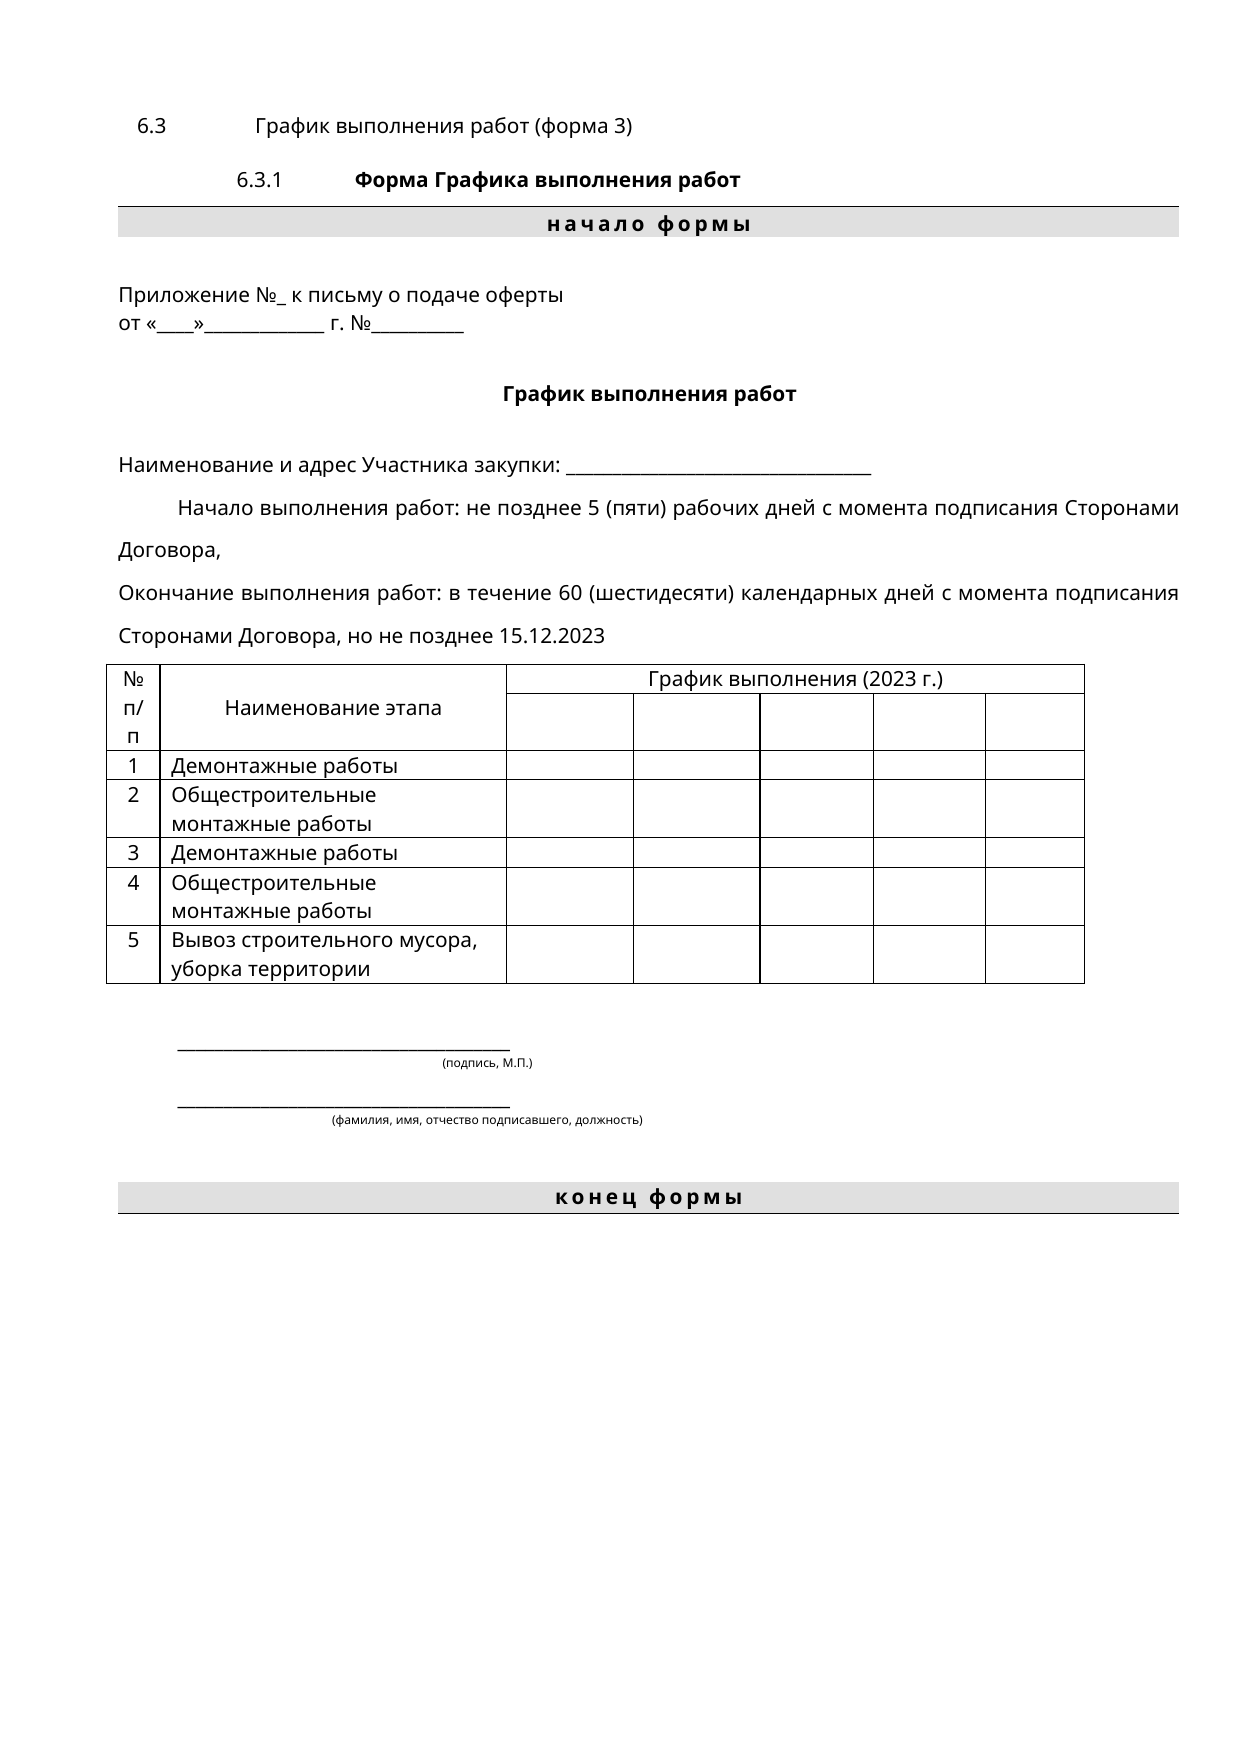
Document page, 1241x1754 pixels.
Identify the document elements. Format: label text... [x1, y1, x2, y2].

table_header № п/п [107, 665, 159, 750]
text ____________________________________ [118, 1083, 1181, 1111]
table_cell [507, 926, 633, 982]
text (фамилия, имя, отчество подписавшего, должность) [118, 1111, 797, 1140]
table_cell [634, 780, 759, 837]
text конец формы [118, 1182, 1179, 1213]
table_cell [761, 926, 873, 982]
table_cell 4 [107, 868, 159, 924]
table_cell [986, 751, 1084, 779]
table_cell [634, 694, 759, 750]
table_cell [986, 868, 1084, 924]
table_cell Демонтажные работы [161, 751, 506, 779]
table_cell [761, 838, 873, 867]
table_cell [874, 751, 985, 779]
table_cell [761, 868, 873, 924]
text ____________________________________ [118, 1026, 1181, 1054]
table_cell [874, 926, 985, 982]
table_cell [986, 926, 1084, 982]
table_cell [986, 694, 1084, 750]
table_cell [761, 751, 873, 779]
table_cell [874, 838, 985, 867]
table_cell [507, 694, 633, 750]
table_cell [761, 780, 873, 837]
table_cell [634, 926, 759, 982]
table_cell [507, 838, 633, 867]
text Начало выполнения работ: не позднее 5 (пяти) рабочих дней с момента подписания Сторонами Договора, [118, 493, 1181, 564]
table_cell [874, 780, 985, 837]
table_cell [634, 751, 759, 779]
table_cell [874, 694, 985, 750]
text График выполнения работ [118, 379, 1181, 408]
table_cell [761, 694, 873, 750]
table_cell [874, 868, 985, 924]
table_header Наименование этапа [161, 665, 506, 750]
table_cell Демонтажные работы [161, 838, 506, 867]
text Приложение №_ к письму о подаче оферты от «____»_____________ г. №__________ [118, 280, 1181, 337]
text начало формы [118, 207, 1179, 237]
table_cell Вывоз строительного мусора, уборка территории [161, 926, 506, 982]
table_cell 2 [107, 780, 159, 837]
table_cell [634, 868, 759, 924]
table_cell [986, 780, 1084, 837]
subtitle График выполнения работ (форма 3) [137, 111, 1181, 140]
text Наименование и адрес Участника закупки: _________________________________ [118, 450, 1181, 479]
table_cell [507, 780, 633, 837]
table_cell 1 [107, 751, 159, 779]
table_cell Общестроительные монтажные работы [161, 868, 506, 924]
table_cell 3 [107, 838, 159, 867]
text (подпись, М.П.) [118, 1054, 797, 1083]
table_cell 5 [107, 926, 159, 982]
list Форма Графика выполнения работ [236, 165, 1181, 193]
table_cell [507, 751, 633, 779]
table_cell [634, 838, 759, 867]
table_header График выполнения (2023 г.) [507, 665, 1084, 693]
table_cell [507, 868, 633, 924]
table_cell [986, 838, 1084, 867]
text Окончание выполнения работ: в течение 60 (шестидесяти) календарных дней с момента подписания Сторонами Договора, но не позднее 15.12.2023 [118, 578, 1181, 649]
table_cell Общестроительные монтажные работы [161, 780, 506, 837]
